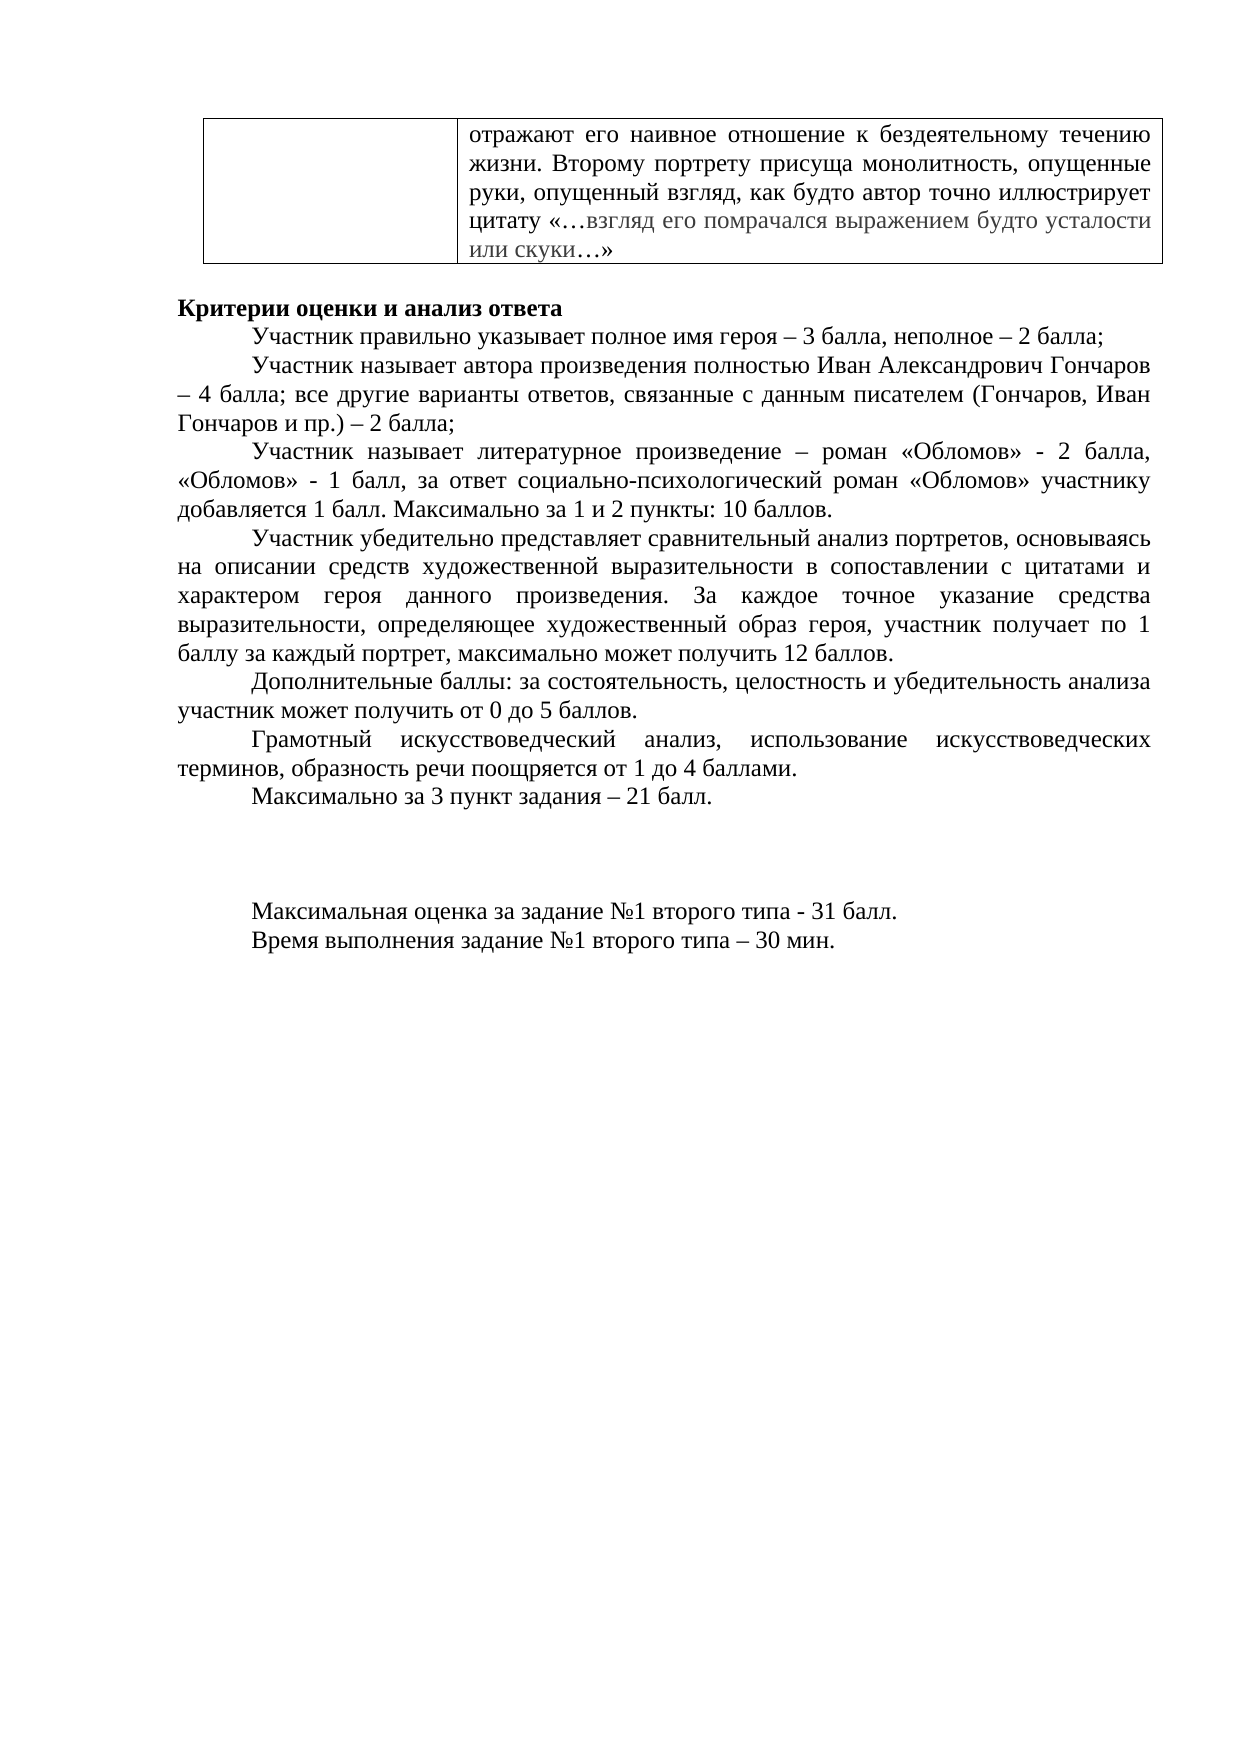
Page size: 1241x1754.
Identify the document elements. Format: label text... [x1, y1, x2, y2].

text Участник убедительно представляет сравнительный анализ портретов, основываясь на описании средств художественной выразительности в сопоставлении с цитатами и характером героя данного произведения. За каждое точное указание средства выразительности, определяющее художественный образ героя, участник получает по 1 баллу за каждый портрет, максимально может получить 12 баллов. [177, 523, 1152, 666]
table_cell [204, 119, 457, 263]
text Критерии оценки и анализ ответа [177, 293, 1152, 321]
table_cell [458, 119, 1162, 263]
text Участник называет литературное произведение – роман «Обломов» - 2 балла, «Обломов» - 1 балл, за ответ социально-психологический роман «Обломов» участнику добавляется 1 балл. Максимально за 1 и 2 пункты: 10 баллов. [177, 436, 1152, 523]
text Грамотный искусствоведческий анализ, использование искусствоведческих терминов, образность речи поощряется от 1 до 4 баллами. [177, 724, 1152, 781]
text Дополнительные баллы: за состоятельность, целостность и убедительность анализа участник может получить от 0 до 5 баллов. [177, 666, 1152, 724]
text Участник называет автора произведения полностью Иван Александрович Гончаров – 4 балла; все другие варианты ответов, связанные с данным писателем (Гончаров, Иван Гончаров и пр.) – 2 балла; [177, 350, 1152, 436]
text Время выполнения задание №1 второго типа – 30 мин. [177, 925, 1152, 954]
text Участник правильно указывает полное имя героя – 3 балла, неполное – 2 балла; [177, 321, 1152, 350]
text Максимально за 3 пункт задания – 21 балл. [177, 781, 1152, 810]
text Максимальная оценка за задание №1 второго типа - 31 балл. [177, 896, 1152, 925]
